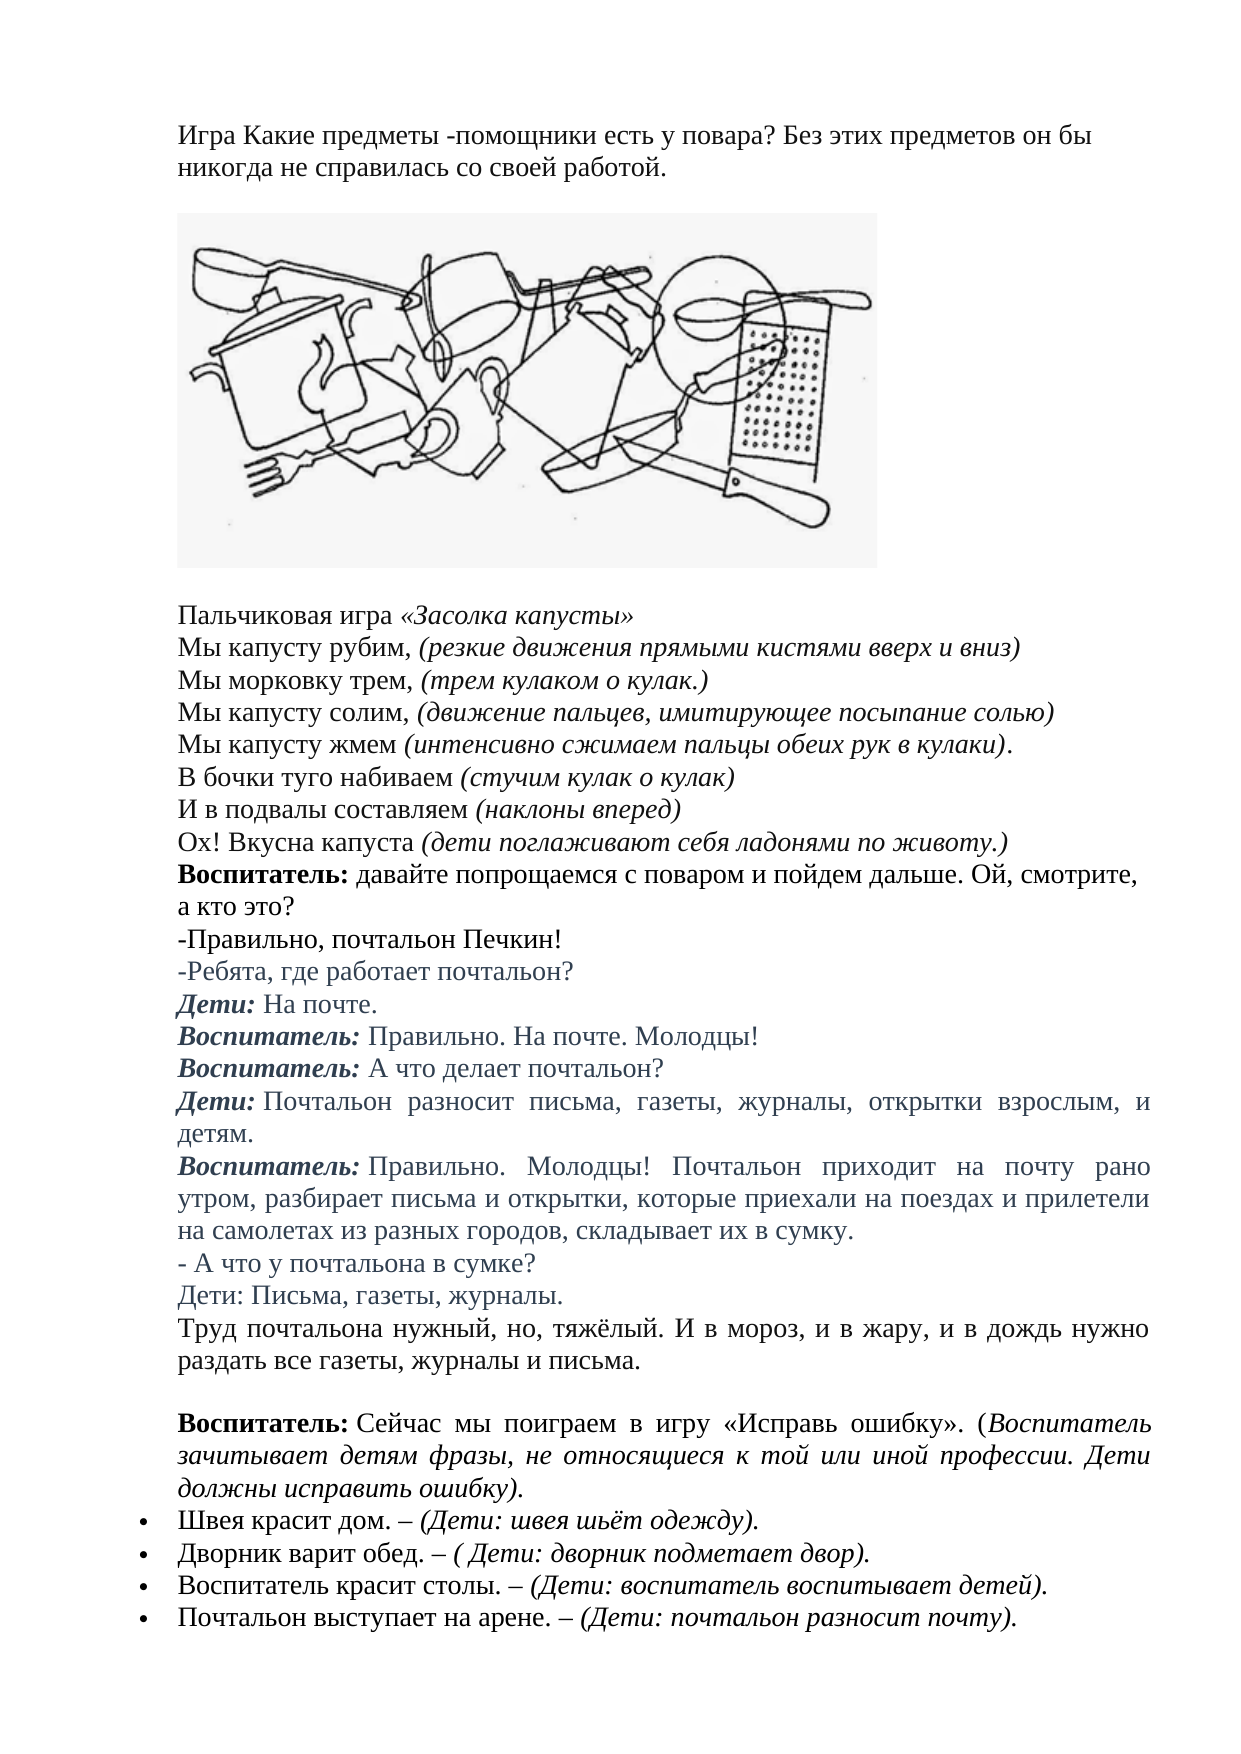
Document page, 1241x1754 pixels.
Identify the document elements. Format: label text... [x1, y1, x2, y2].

text -Правильно, почтальон Печкин! [177, 922, 1152, 954]
text И в подвалы составляем (наклоны вперед) [177, 792, 1152, 825]
text Ох! Вкусна капуста (дети поглаживают себя ладонями по животу.) [177, 825, 1152, 857]
text Игра Какие предметы -помощники есть у повара? Без этих предметов он бы никогда не справилась со своей работой. [177, 118, 1152, 183]
text В бочки туго набиваем (стучим кулак о кулак) [177, 760, 1152, 792]
list Почтальон выступает на арене. – (Дети: почтальон разносит почту). [140, 1600, 1152, 1633]
text Воспитатель: Сейчас мы поиграем в игру «Исправь ошибку». (Воспитатель зачитывает детям фразы, не относящиеся к той или иной профессии. Дети должны исправить ошибку). [177, 1406, 1152, 1503]
list Воспитатель красит столы. – (Дети: воспитатель воспитывает детей). [140, 1568, 1152, 1600]
text Воспитатель: Правильно. Молодцы! Почтальон приходит на почту рано утром, разбирает письма и открытки, которые приехали на поездах и прилетели на самолетах из разных городов, складывает их в сумку. [177, 1149, 1152, 1246]
text - А что у почтальона в сумке? [177, 1246, 1152, 1278]
list Швея красит дом. – (Дети: швея шьёт одежду). [140, 1503, 1152, 1536]
picture [177, 213, 878, 568]
text Труд почтальона нужный, но, тяжёлый. И в мороз, и в жару, и в дождь нужно раздать все газеты, журналы и письма. [177, 1311, 1152, 1375]
text -Ребята, где работает почтальон? [177, 954, 1152, 987]
text Воспитатель: Правильно. На почте. Молодцы! [177, 1019, 1152, 1051]
list Дворник варит обед. – ( Дети: дворник подметает двор). [140, 1536, 1152, 1568]
text Дети: На почте. [177, 987, 1152, 1019]
text Мы капусту жмем (интенсивно сжимаем пальцы обеих рук в кулаки). [177, 727, 1152, 760]
text Мы капусту солим, (движение пальцев, имитирующее посыпание солью) [177, 695, 1152, 727]
text Воспитатель: А что делает почтальон? [177, 1051, 1152, 1084]
text Дети: Почтальон разносит письма, газеты, журналы, открытки взрослым, и детям. [177, 1084, 1152, 1149]
text Дети: Письма, газеты, журналы. [177, 1278, 1152, 1311]
text Мы капусту рубим, (резкие движения прямыми кистями вверх и вниз) [177, 630, 1152, 663]
text Мы морковку трем, (трем кулаком о кулак.) [177, 663, 1152, 695]
text Пальчиковая игра «Засолка капусты» [177, 598, 1152, 630]
text Воспитатель: давайте попрощаемся с поваром и пойдем дальше. Ой, смотрите, а кто это? [177, 857, 1152, 922]
